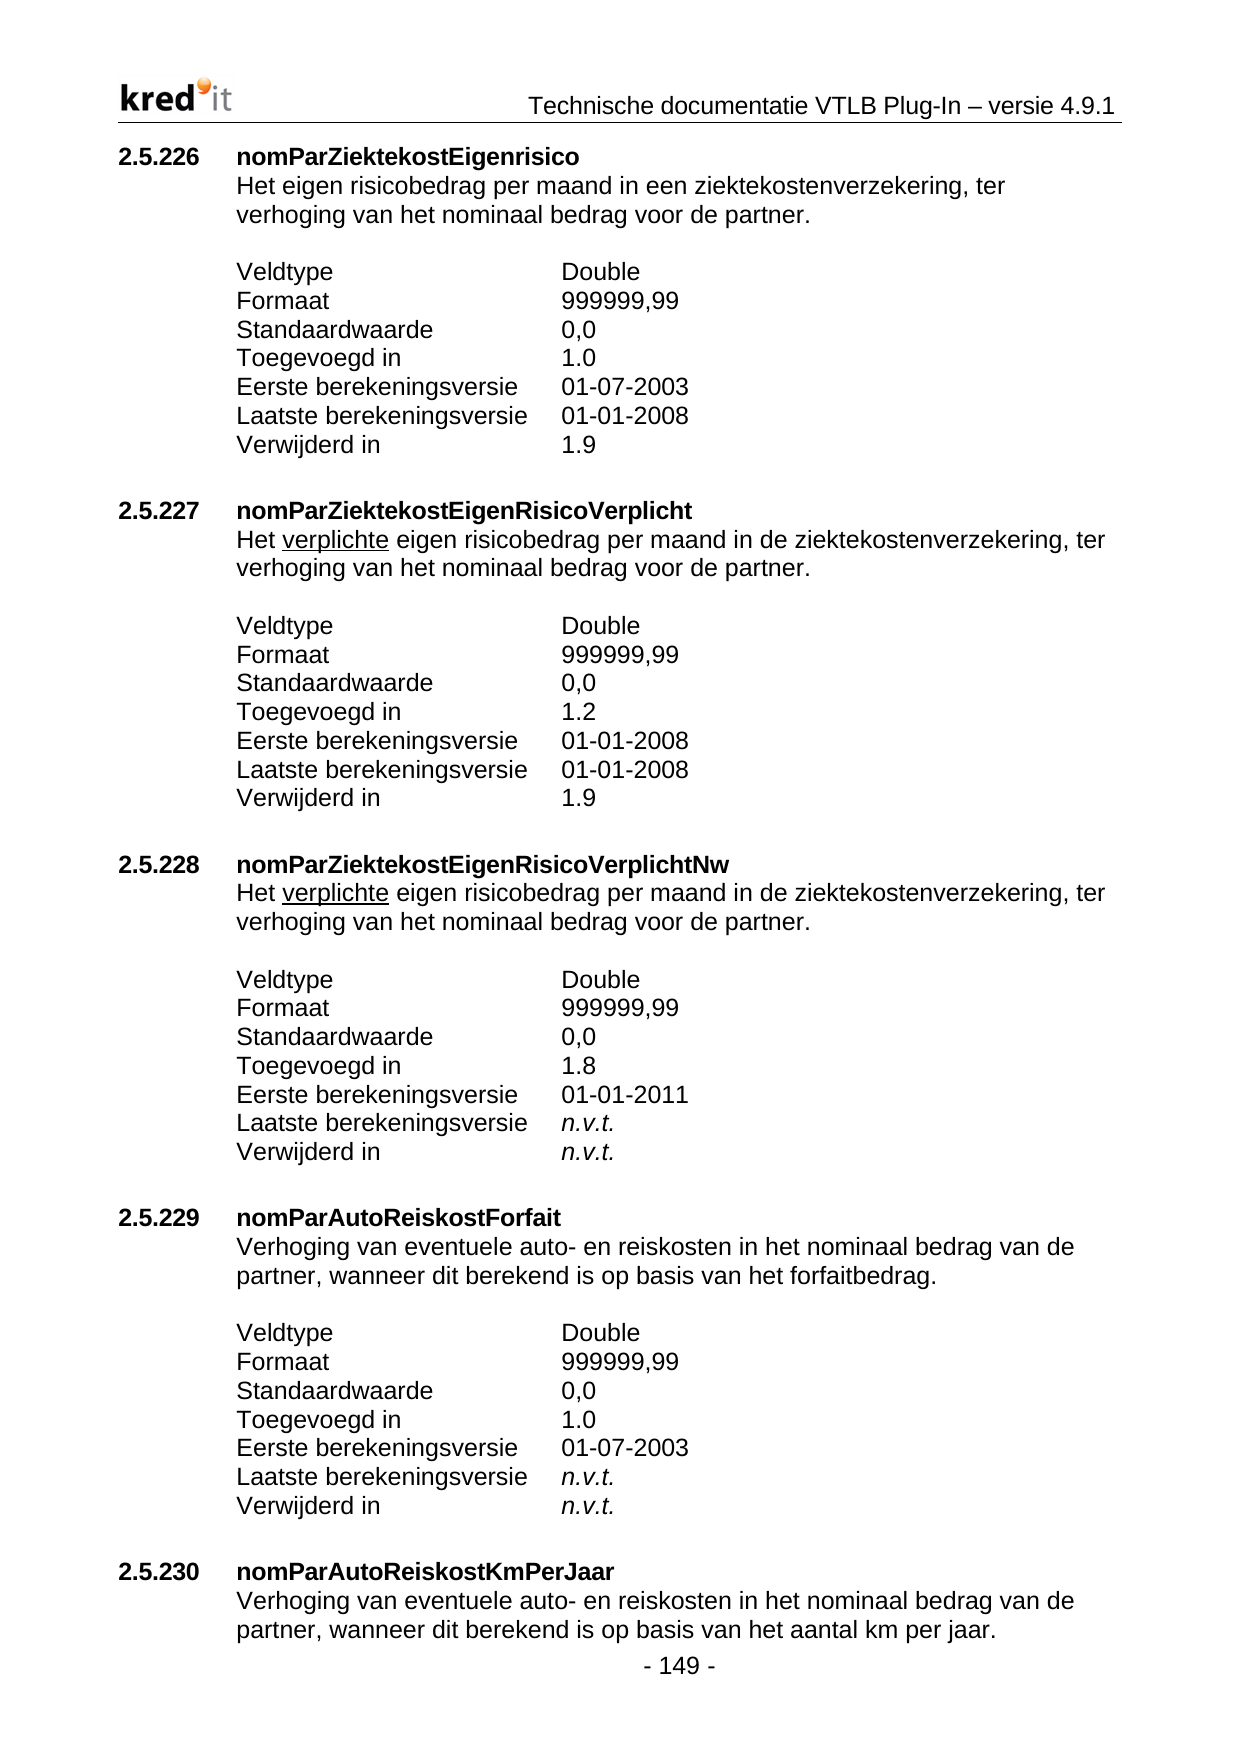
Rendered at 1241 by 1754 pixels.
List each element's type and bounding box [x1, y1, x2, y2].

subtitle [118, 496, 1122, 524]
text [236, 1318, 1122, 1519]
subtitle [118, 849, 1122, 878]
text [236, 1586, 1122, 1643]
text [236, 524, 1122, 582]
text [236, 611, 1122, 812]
picture [118, 73, 234, 115]
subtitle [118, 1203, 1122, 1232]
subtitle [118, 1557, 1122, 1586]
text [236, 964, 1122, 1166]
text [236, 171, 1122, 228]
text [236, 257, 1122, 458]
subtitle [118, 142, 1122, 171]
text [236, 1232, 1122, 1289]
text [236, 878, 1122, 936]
